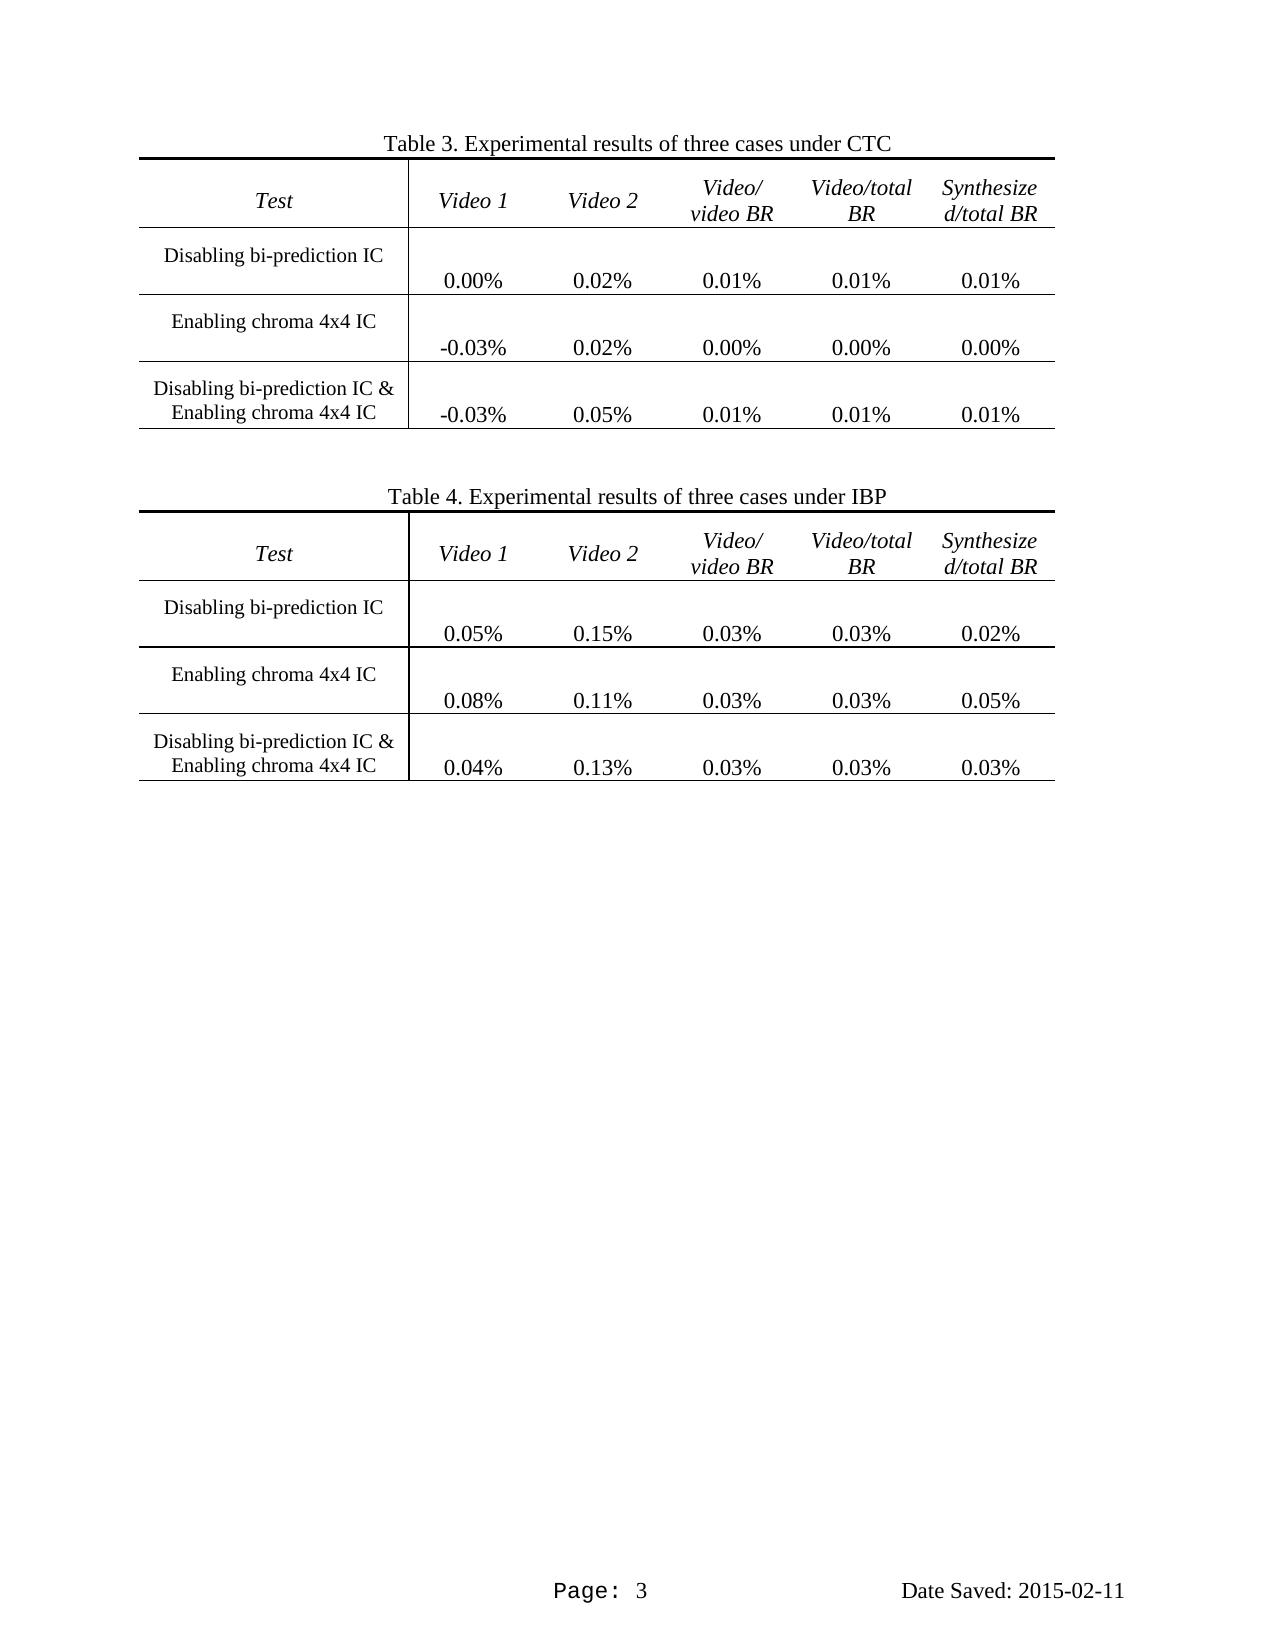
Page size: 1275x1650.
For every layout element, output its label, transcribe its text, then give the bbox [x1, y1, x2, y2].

table_cell Disabling bi-prediction IC [139, 228, 408, 294]
table_cell -0.03% [409, 295, 538, 361]
table_cell 0.00% [667, 295, 797, 361]
table_cell 0.03% [797, 648, 926, 713]
table_cell -0.03% [409, 362, 538, 427]
table_cell 0.01% [926, 362, 1055, 427]
table_cell 0.03% [926, 714, 1055, 780]
table_cell 0.00% [409, 228, 538, 294]
table_cell 0.03% [668, 714, 797, 780]
table_cell 0.01% [667, 362, 797, 427]
table_cell 0.00% [797, 295, 926, 361]
table_cell 0.01% [667, 228, 797, 294]
table_cell 0.08% [410, 648, 538, 713]
table_header Synthesized/total BR [926, 160, 1055, 227]
table_cell 0.01% [797, 228, 926, 294]
table_cell 0.15% [538, 581, 667, 646]
table_cell Disabling bi-prediction IC & Enabling chroma 4x4 IC [139, 362, 408, 427]
table_header Video 1 [409, 160, 538, 227]
table_cell 0.13% [538, 714, 667, 780]
table_cell 0.02% [538, 295, 667, 361]
text Table 3. Experimental results of three cases under CTC [150, 131, 1125, 157]
table_cell 0.03% [668, 648, 797, 713]
table_header Video 2 [538, 160, 667, 227]
table_header Test [139, 160, 408, 227]
text Table 4. Experimental results of three cases under IBP [150, 483, 1125, 509]
table_header Video/video BR [668, 513, 797, 579]
table_cell 0.11% [538, 648, 667, 713]
table_cell Disabling bi-prediction IC & Enabling chroma 4x4 IC [139, 714, 408, 780]
table_header Synthesized/total BR [926, 513, 1055, 579]
table_header Test [139, 513, 408, 579]
table_cell 0.00% [926, 295, 1055, 361]
table_cell Disabling bi-prediction IC [139, 581, 408, 646]
table_header Video/total BR [797, 160, 926, 227]
table_cell 0.03% [668, 581, 797, 646]
table_cell 0.02% [538, 228, 667, 294]
table_cell 0.01% [926, 228, 1055, 294]
table_header Video/total BR [797, 513, 926, 579]
table_cell 0.05% [538, 362, 667, 427]
table_cell 0.02% [926, 581, 1055, 646]
table_cell 0.03% [797, 714, 926, 780]
table_cell 0.01% [797, 362, 926, 427]
table_cell 0.05% [410, 581, 538, 646]
table_cell Enabling chroma 4x4 IC [139, 295, 408, 361]
table_cell 0.05% [926, 648, 1055, 713]
table_header Video 2 [538, 513, 667, 579]
table_cell 0.04% [410, 714, 538, 780]
table_cell 0.03% [797, 581, 926, 646]
table_cell Enabling chroma 4x4 IC [139, 648, 408, 713]
table_header Video 1 [410, 513, 538, 579]
table_header Video/video BR [667, 160, 797, 227]
